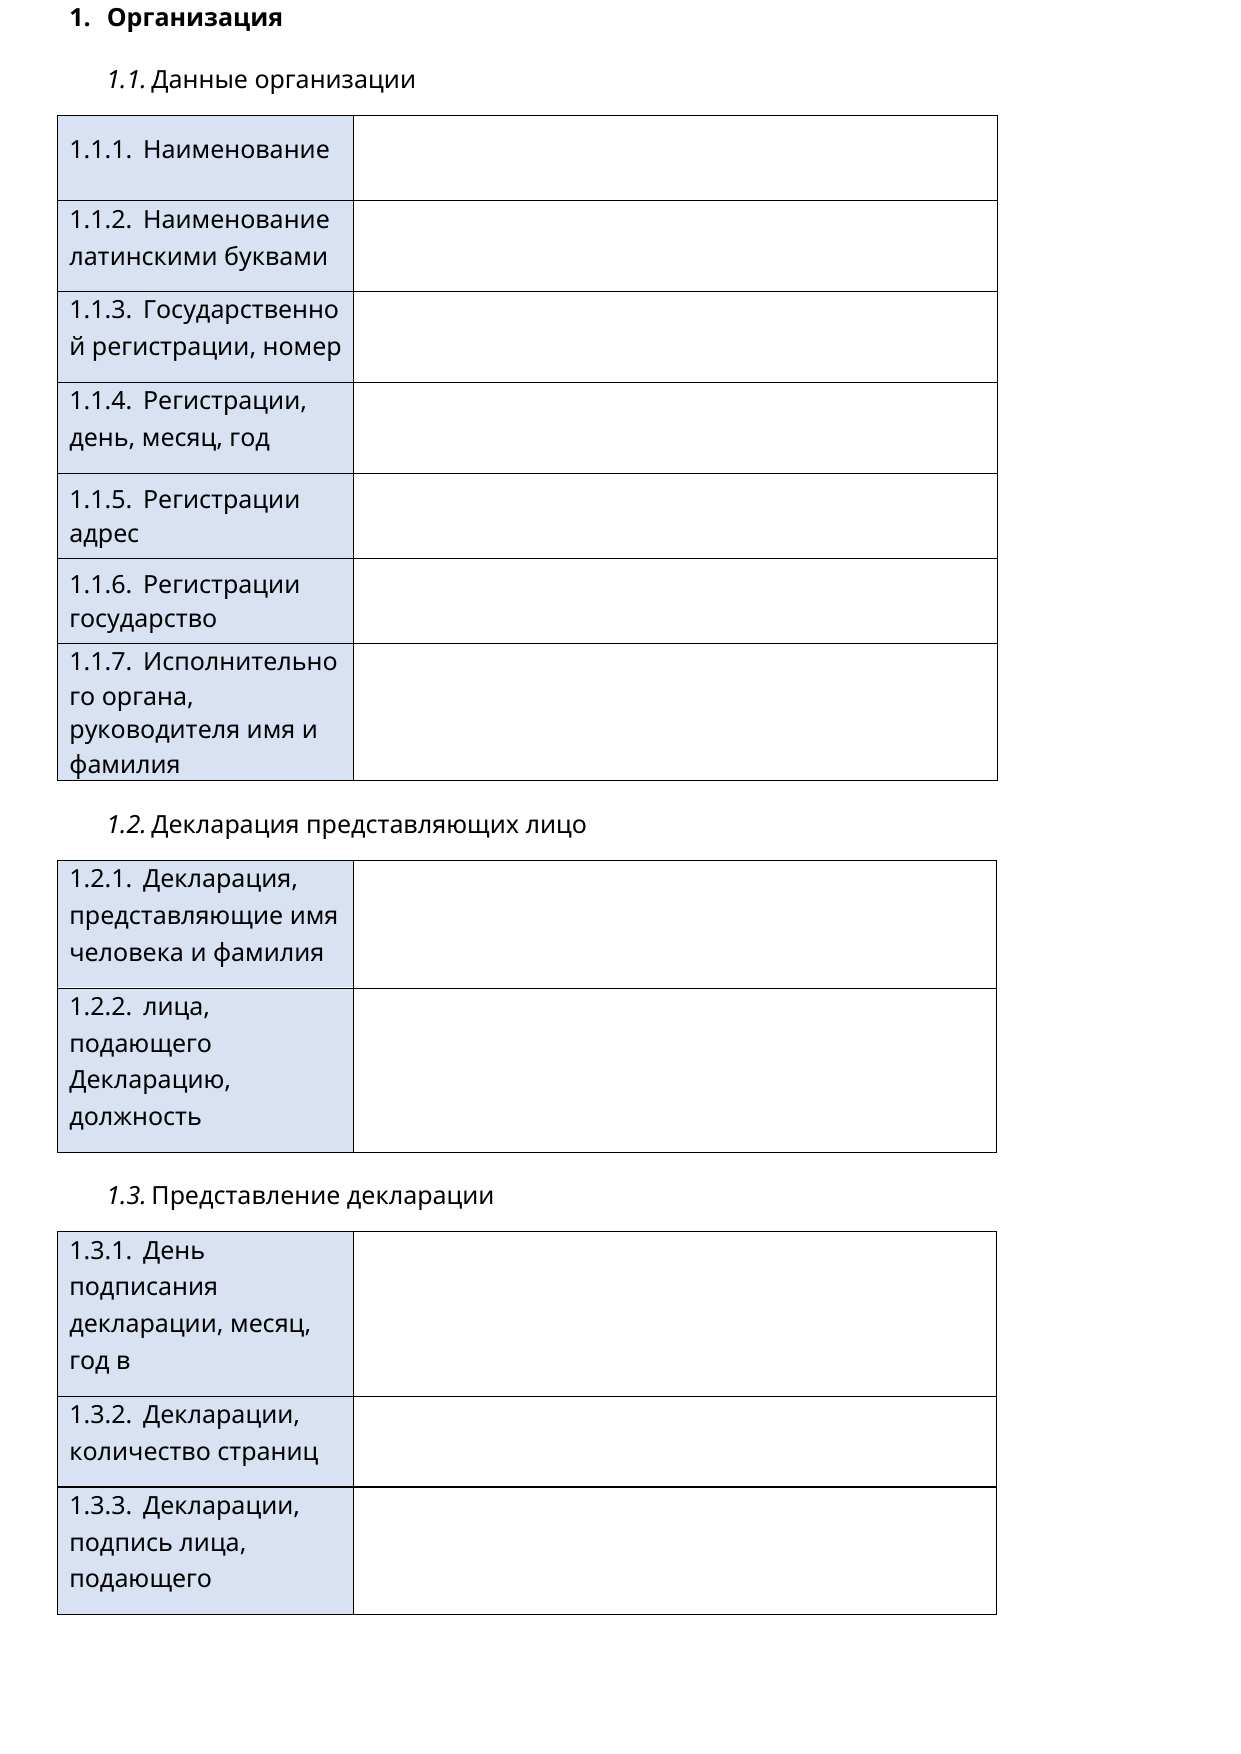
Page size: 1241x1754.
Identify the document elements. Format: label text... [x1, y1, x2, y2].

list Представление декларации [106, 1178, 1152, 1212]
table_header Наименование [58, 116, 353, 200]
table_cell [354, 1397, 996, 1486]
table_header [354, 116, 997, 200]
table_cell Регистрации, день, месяц, год [58, 383, 353, 473]
table_cell [354, 474, 997, 558]
table_cell Декларации, количество страниц [58, 1397, 353, 1486]
table_cell [354, 644, 997, 780]
table_cell Государственной регистрации, номер [58, 292, 353, 382]
list Данные организации [106, 62, 1152, 96]
table_cell [354, 1488, 996, 1614]
table_cell Регистрации государство [58, 559, 353, 643]
list Организация [69, 0, 1152, 34]
table_header [354, 861, 996, 987]
table_cell Исполнительного органа, руководителя имя и фамилия [58, 644, 353, 780]
table_cell лица, подающего Декларацию, должность [58, 989, 353, 1152]
table_header Декларация, представляющие имя человека и фамилия [58, 861, 353, 987]
table_header [354, 1232, 996, 1396]
table_cell [354, 989, 996, 1152]
table_cell [354, 559, 997, 643]
table_cell [354, 201, 997, 291]
table_cell Регистрации адрес [58, 474, 353, 558]
table_cell [354, 292, 997, 382]
list Декларация представляющих лицо [106, 806, 1152, 840]
table_cell Декларации, подпись лица, подающего [58, 1488, 353, 1614]
table_header День подписания декларации, месяц, год в [58, 1232, 353, 1396]
table_cell Наименование латинскими буквами [58, 201, 353, 291]
table_cell [354, 383, 997, 473]
